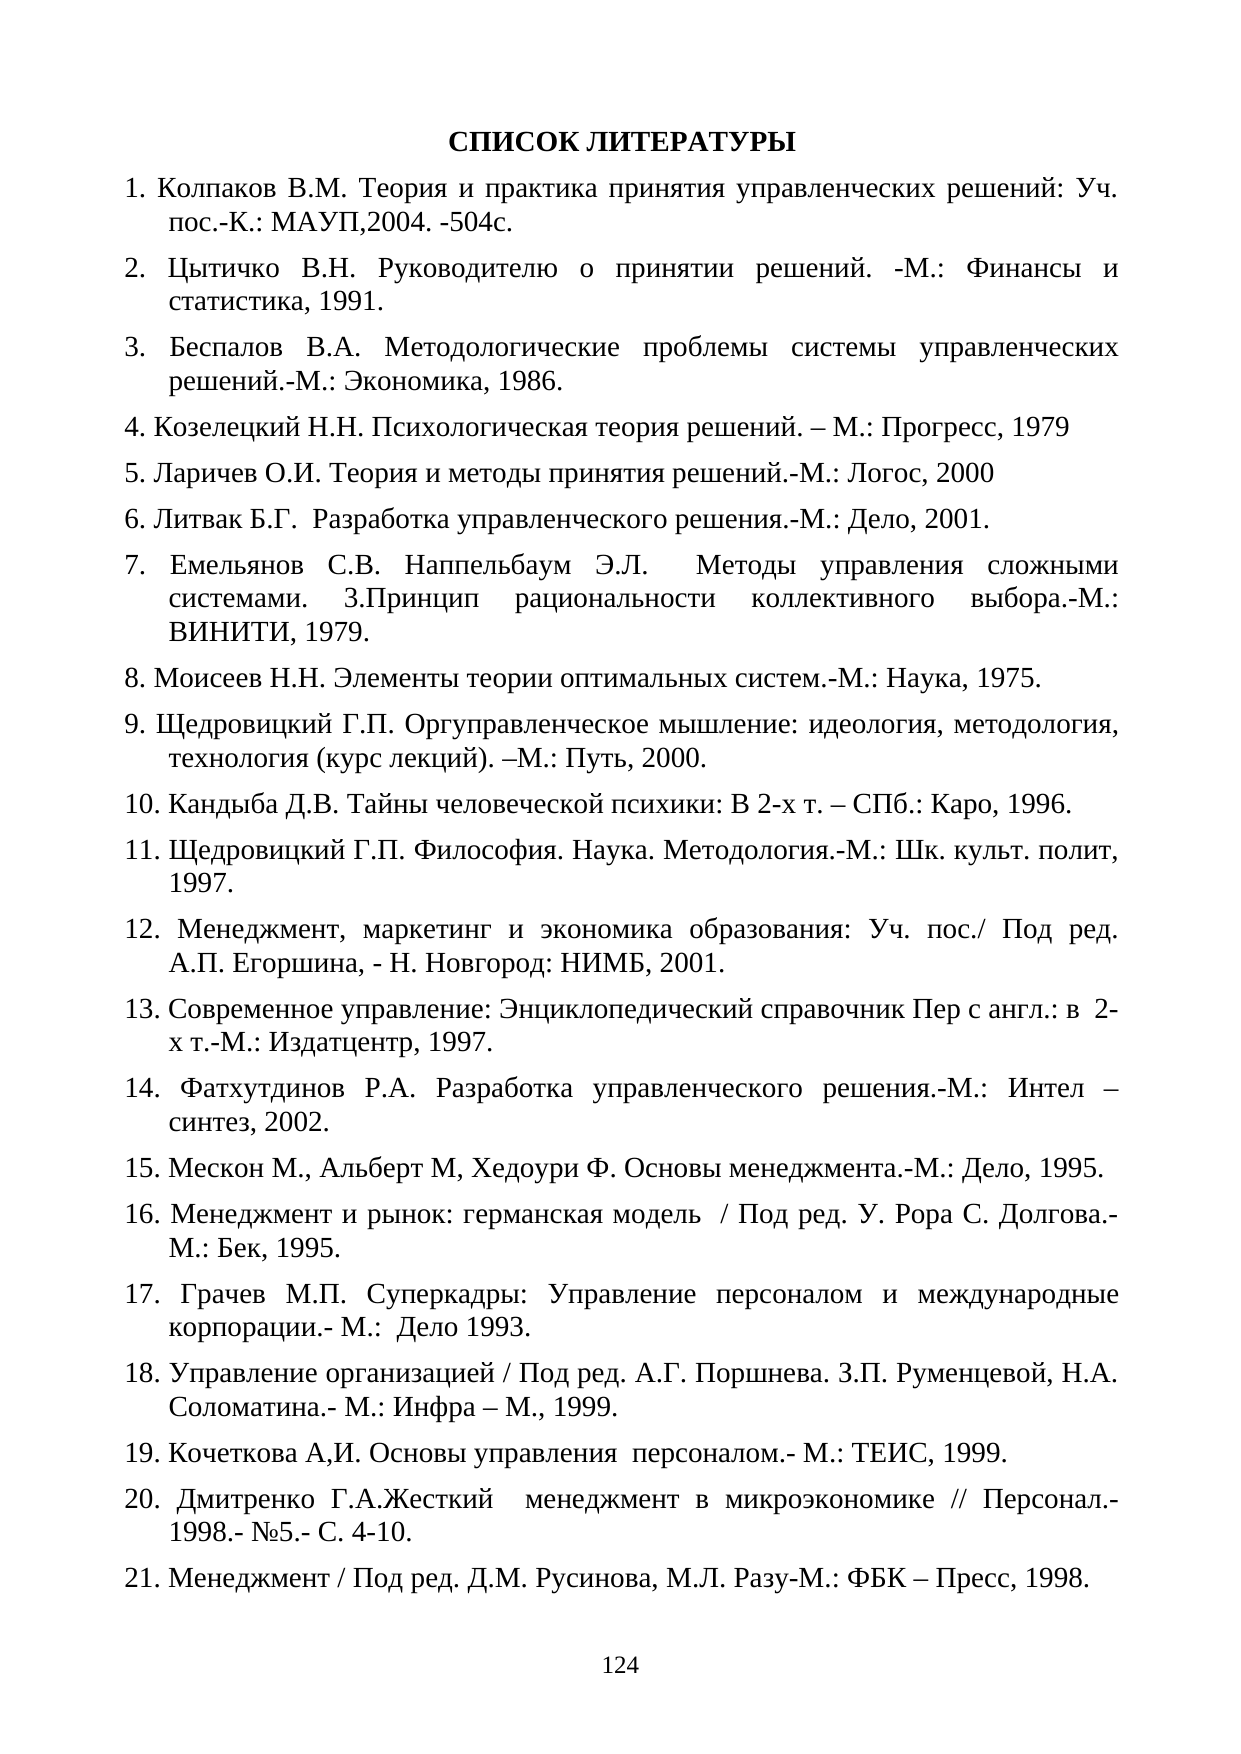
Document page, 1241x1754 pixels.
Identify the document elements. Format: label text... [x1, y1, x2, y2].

text 19. Кочеткова А,И. Основы управления персоналом.- М.: ТЕИС, 1999. [124, 1435, 1120, 1468]
text 3. Беспалов В.А. Методологические проблемы системы управленческих решений.-М.: Экономика, 1986. [124, 329, 1120, 396]
text 13. Современное управление: Энциклопедический справочник Пер с англ.: в 2-х т.-М.: Издатцентр, 1997. [124, 991, 1120, 1058]
text 9. Щедровицкий Г.П. Оргуправленческое мышление: идеология, методология, технология (курс лекций). –М.: Путь, 2000. [124, 706, 1120, 773]
text 5. Ларичев О.И. Теория и методы принятия решений.-М.: Логос, 2000 [124, 455, 1120, 488]
text 15. Мескон М., Альберт М, Хедоури Ф. Основы менеджмента.-М.: Дело, 1995. [124, 1150, 1120, 1184]
text 8. Моисеев Н.Н. Элементы теории оптимальных систем.-М.: Наука, 1975. [124, 660, 1120, 694]
text 7. Емельянов С.В. Наппельбаум Э.Л. Методы управления сложными системами. 3.Принцип рациональности коллективного выбора.-М.: ВИНИТИ, 1979. [124, 547, 1120, 648]
text 14. Фатхутдинов Р.А. Разработка управленческого решения.-М.: Интел – синтез, 2002. [124, 1071, 1120, 1138]
text 4. Козелецкий Н.Н. Психологическая теория решений. – М.: Прогресс, 1979 [124, 409, 1120, 442]
text 21. Менеджмент / Под ред. Д.М. Русинова, М.Л. Разу-М.: ФБК – Пресс, 1998. [124, 1561, 1120, 1594]
text 12. Менеджмент, маркетинг и экономика образования: Уч. пос./ Под ред. А.П. Егоршина, - Н. Новгород: НИМБ, 2001. [124, 911, 1120, 978]
text 1. Колпаков В.М. Теория и практика принятия управленческих решений: Уч. пос.-К.: МАУП,2004. -504с. [124, 170, 1120, 237]
text 18. Управление организацией / Под ред. А.Г. Поршнева. З.П. Руменцевой, Н.А. Соломатина.- М.: Инфра – М., 1999. [124, 1355, 1120, 1422]
text 6. Литвак Б.Г. Разработка управленческого решения.-М.: Дело, 2001. [124, 501, 1120, 534]
text 20. Дмитренко Г.А.Жесткий менеджмент в микроэкономике // Персонал.- 1998.- №5.- С. 4-10. [124, 1481, 1120, 1548]
text СПИСОК ЛИТЕРАТУРЫ [124, 124, 1120, 158]
text 10. Кандыба Д.В. Тайны человеческой психики: В 2-х т. – СПб.: Каро, 1996. [124, 786, 1120, 819]
text 16. Менеджмент и рынок: германская модель / Под ред. У. Рора С. Долгова.-М.: Бек, 1995. [124, 1196, 1120, 1263]
text 2. Цытичко В.Н. Руководителю о принятии решений. -М.: Финансы и статистика, 1991. [124, 250, 1120, 317]
text 11. Щедровицкий Г.П. Философия. Наука. Методология.-М.: Шк. культ. полит, 1997. [124, 832, 1120, 899]
text 17. Грачев М.П. Суперкадры: Управление персоналом и международные корпорации.- М.: Дело 1993. [124, 1276, 1120, 1343]
